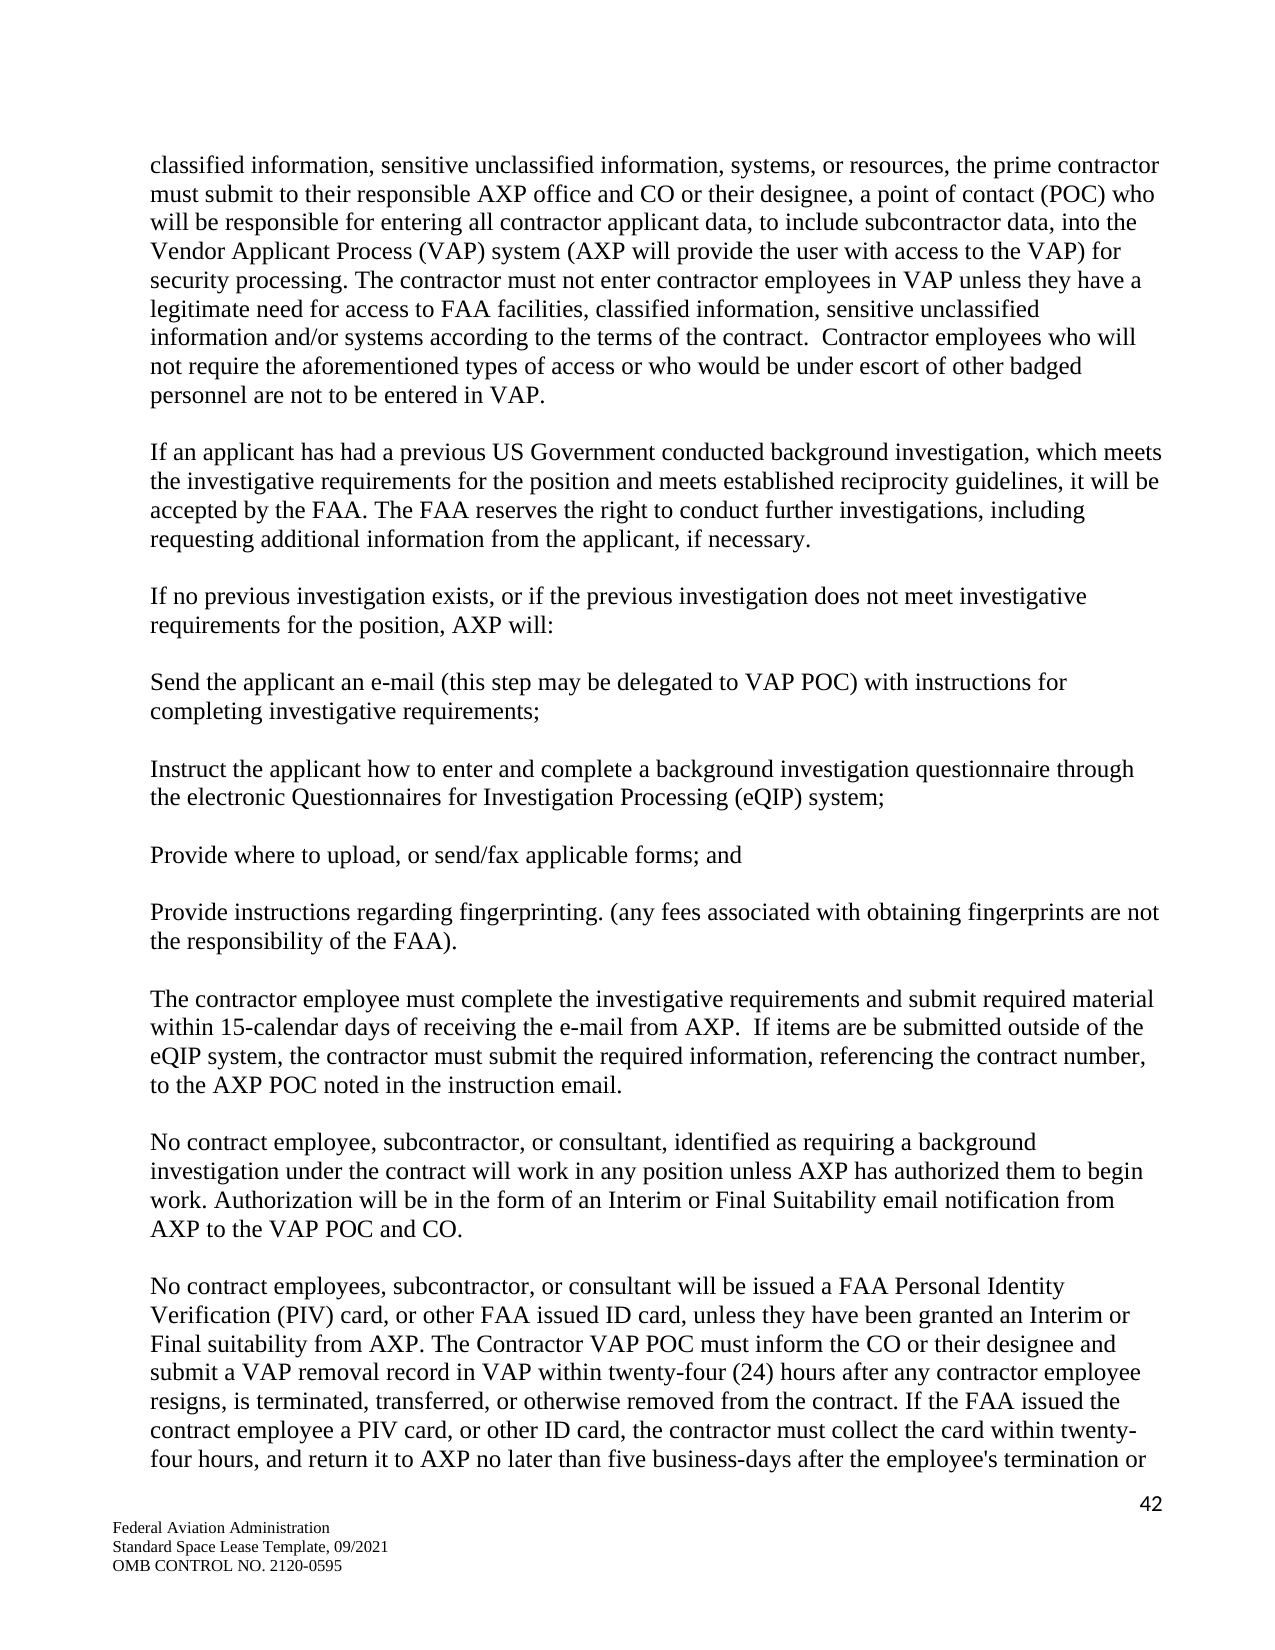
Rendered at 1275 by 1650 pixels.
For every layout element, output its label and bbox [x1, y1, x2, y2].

list [112, 150, 1162, 1472]
